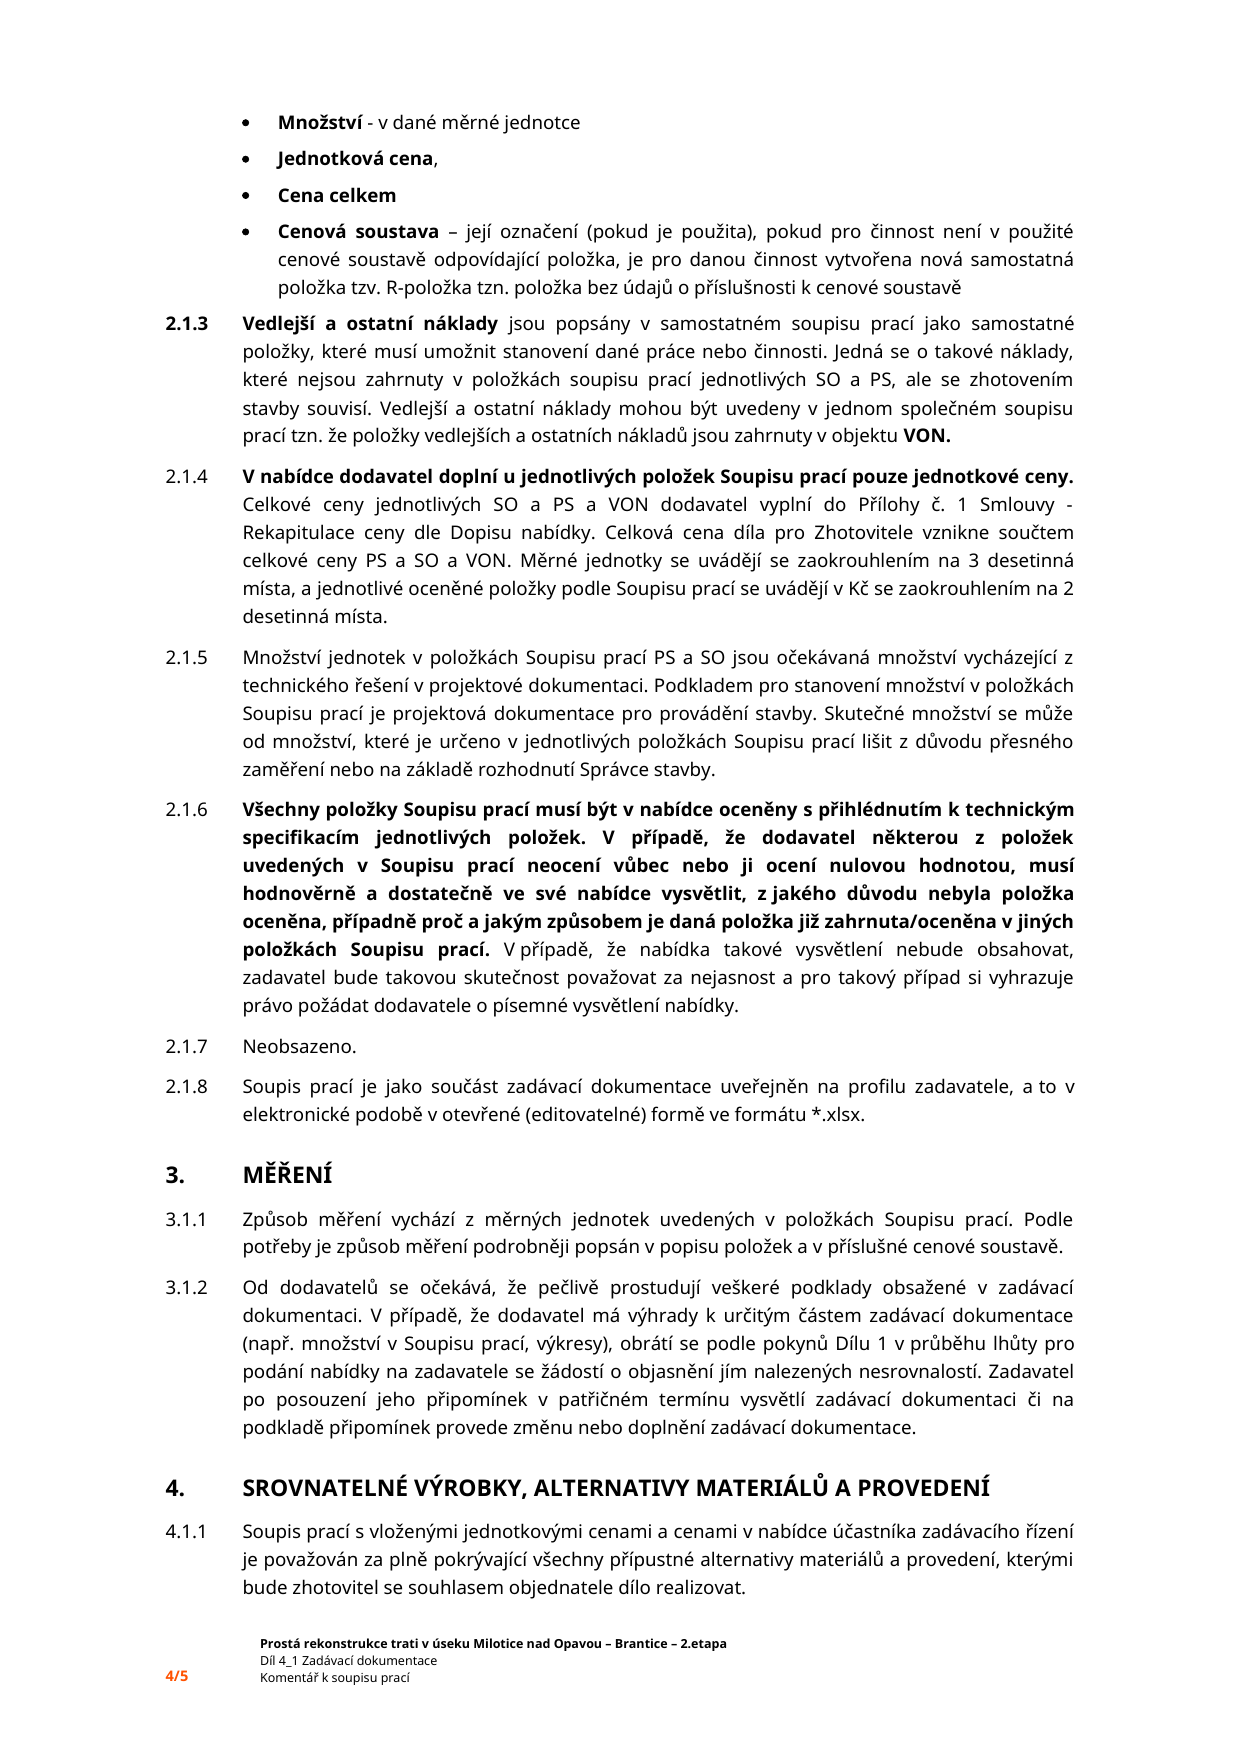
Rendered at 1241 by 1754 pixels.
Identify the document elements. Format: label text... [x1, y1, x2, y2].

text Neobsazeno. [165, 1033, 1075, 1059]
text Soupis prací je jako součást zadávací dokumentace uveřejněn na profilu zadavatele, a to v elektronické podobě v otevřené (editovatelné) formě ve formátu *.xlsx. [165, 1074, 1075, 1127]
text Cena celkem [242, 182, 1075, 207]
text Jednotková cena, [242, 146, 1075, 171]
text Množství - v dané měrné jednotce [242, 109, 1075, 135]
text Množství jednotek v položkách Soupisu prací PS a SO jsou očekávaná množství vycházející z technického řešení v projektové dokumentaci. Podkladem pro stanovení množství v položkách Soupisu prací je projektová dokumentace pro provádění stavby. Skutečné množství se může od množství, které je určeno v jednotlivých položkách Soupisu prací lišit z důvodu přesného zaměření nebo na základě rozhodnutí Správce stavby. [165, 644, 1075, 782]
text Způsob měření vychází z měrných jednotek uvedených v položkách Soupisu prací. Podle potřeby je způsob měření podrobněji popsán v popisu položek a v příslušné cenové soustavě. [165, 1206, 1075, 1259]
text V nabídce dodavatel doplní u jednotlivých položek Soupisu prací pouze jednotkové ceny. Celkové ceny jednotlivých SO a PS a VON dodavatel vyplní do Přílohy č. 1 Smlouvy - Rekapitulace ceny dle Dopisu nabídky. Celková cena díla pro Zhotovitele vznikne součtem celkové ceny PS a SO a VON. Měrné jednotky se uvádějí se zaokrouhlením na 3 desetinná místa, a jednotlivé oceněné položky podle Soupisu prací se uvádějí v Kč se zaokrouhlením na 2 desetinná místa. [165, 463, 1075, 629]
text SROVNATELNÉ VÝROBKY, ALTERNATIVY MATERIÁLŮ A PROVEDENÍ [165, 1472, 1075, 1503]
text Všechny položky Soupisu prací musí být v nabídce oceněny s přihlédnutím k technickým specifikacím jednotlivých položek. V případě, že dodavatel některou z položek uvedených v Soupisu prací neocení vůbec nebo ji ocení nulovou hodnotou, musí hodnověrně a dostatečně ve své nabídce vysvětlit, z jakého důvodu nebyla položka oceněna, případně proč a jakým způsobem je daná položka již zahrnuta/oceněna v jiných položkách Soupisu prací. V případě, že nabídka takové vysvětlení nebude obsahovat, zadavatel bude takovou skutečnost považovat za nejasnost a pro takový případ si vyhrazuje právo požádat dodavatele o písemné vysvětlení nabídky. [165, 797, 1075, 1018]
text MĚŘENÍ [165, 1159, 1075, 1190]
text Cenová soustava – její označení (pokud je použita), pokud pro činnost není v použité cenové soustavě odpovídající položka, je pro danou činnost vytvořena nová samostatná položka tzv. R-položka tzn. položka bez údajů o příslušnosti k cenové soustavě [242, 218, 1075, 300]
text Od dodavatelů se očekává, že pečlivě prostudují veškeré podklady obsažené v zadávací dokumentaci. V případě, že dodavatel má výhrady k určitým částem zadávací dokumentace (např. množství v Soupisu prací, výkresy), obrátí se podle pokynů Dílu 1 v průběhu lhůty pro podání nabídky na zadavatele se žádostí o objasnění jím nalezených nesrovnalostí. Zadavatel po posouzení jeho připomínek v patřičném termínu vysvětlí zadávací dokumentaci či na podkladě připomínek provede změnu nebo doplnění zadávací dokumentace. [165, 1274, 1075, 1440]
text Vedlejší a ostatní náklady jsou popsány v samostatném soupisu prací jako samostatné položky, které musí umožnit stanovení dané práce nebo činnosti. Jedná se o takové náklady, které nejsou zahrnuty v položkách soupisu prací jednotlivých SO a PS, ale se zhotovením stavby souvisí. Vedlejší a ostatní náklady mohou být uvedeny v jednom společném soupisu prací tzn. že položky vedlejších a ostatních nákladů jsou zahrnuty v objektu VON. [165, 311, 1075, 448]
text Soupis prací s vloženými jednotkovými cenami a cenami v nabídce účastníka zadávacího řízení je považován za plně pokrývající všechny přípustné alternativy materiálů a provedení, kterými bude zhotovitel se souhlasem objednatele dílo realizovat. [165, 1518, 1075, 1600]
